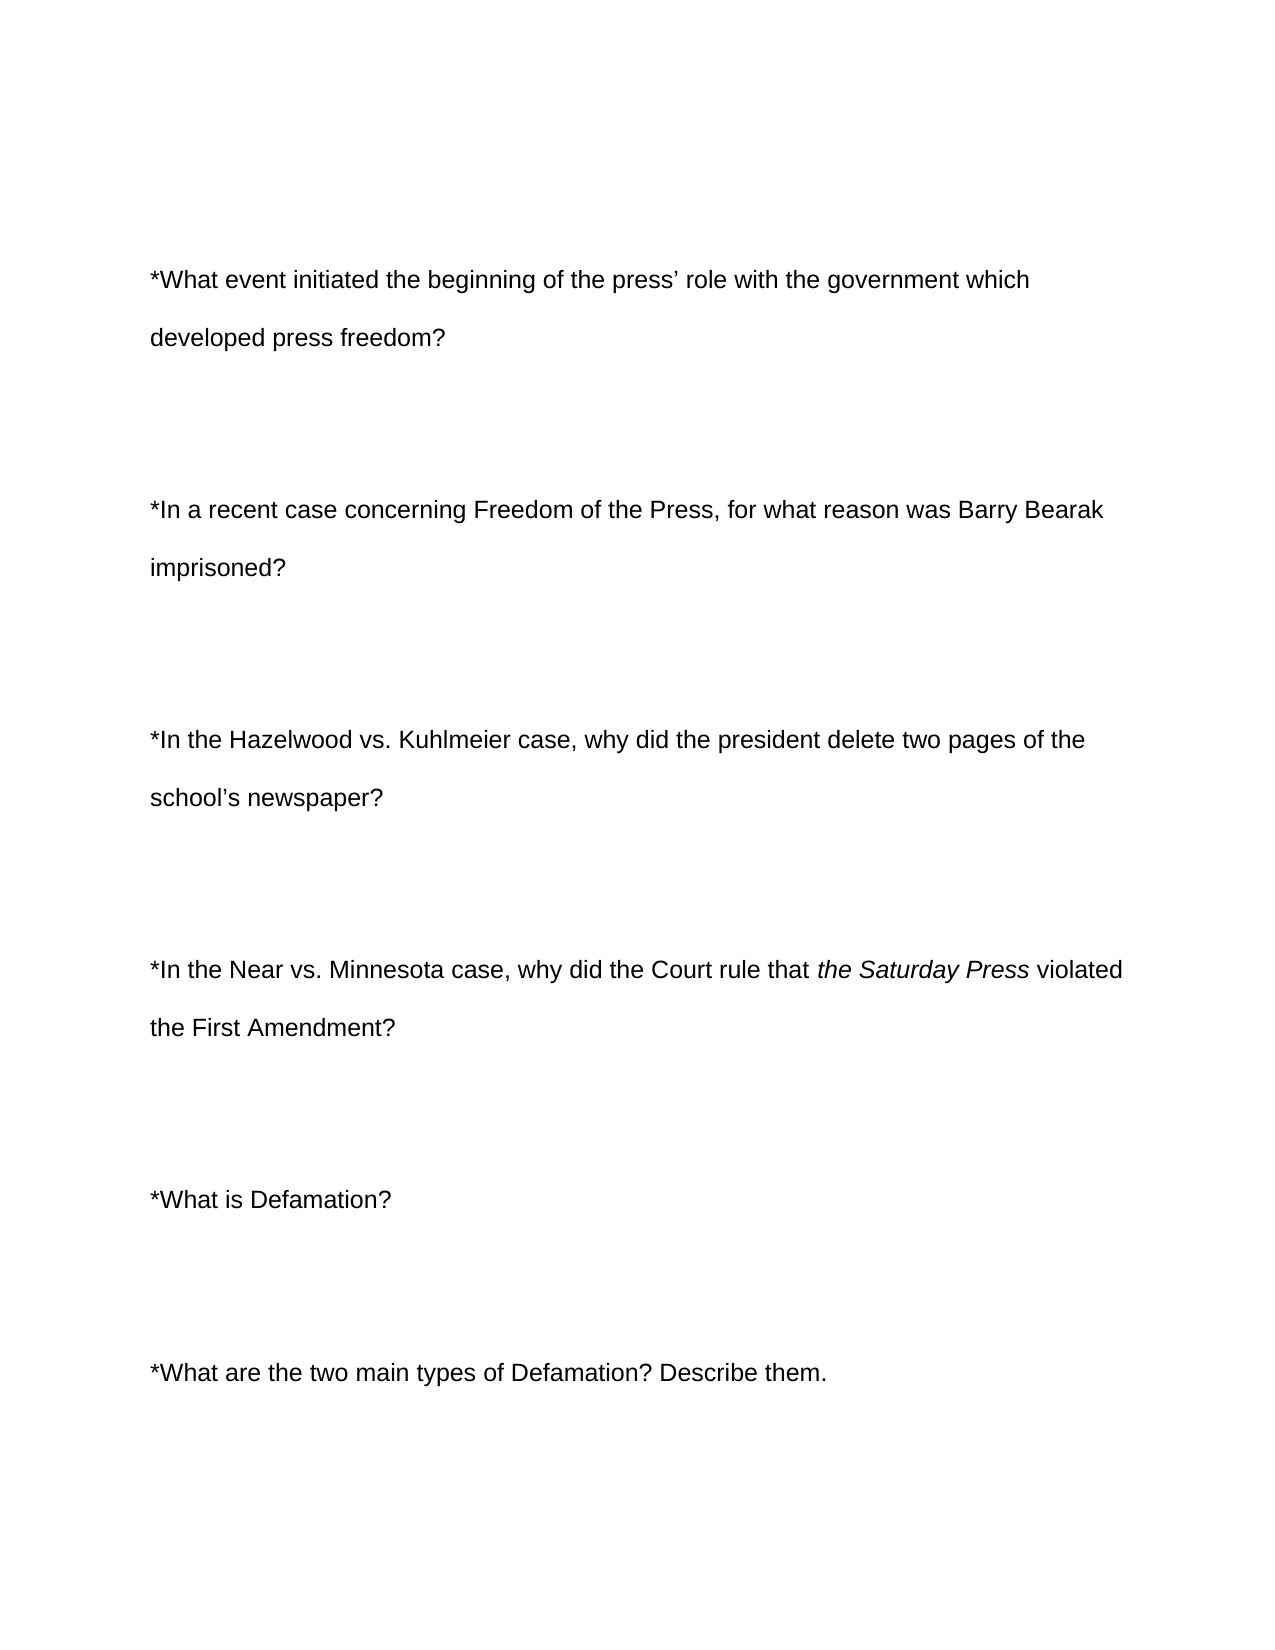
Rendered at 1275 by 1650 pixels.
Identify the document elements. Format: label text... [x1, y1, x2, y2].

text *What is Defamation? [150, 1185, 1125, 1214]
text *What event initiated the beginning of the press’ role with the government which developed press freedom? [150, 265, 1125, 351]
text *In the Hazelwood vs. Kuhlmeier case, why did the president delete two pages of the school’s newspaper? [150, 725, 1125, 811]
text *What are the two main types of Defamation? Describe them. [150, 1357, 1125, 1386]
text *In a recent case concerning Freedom of the Press, for what reason was Barry Bearak imprisoned? [150, 495, 1125, 581]
text *In the Near vs. Minnesota case, why did the Court rule that the Saturday Press violated the First Amendment? [150, 955, 1125, 1041]
